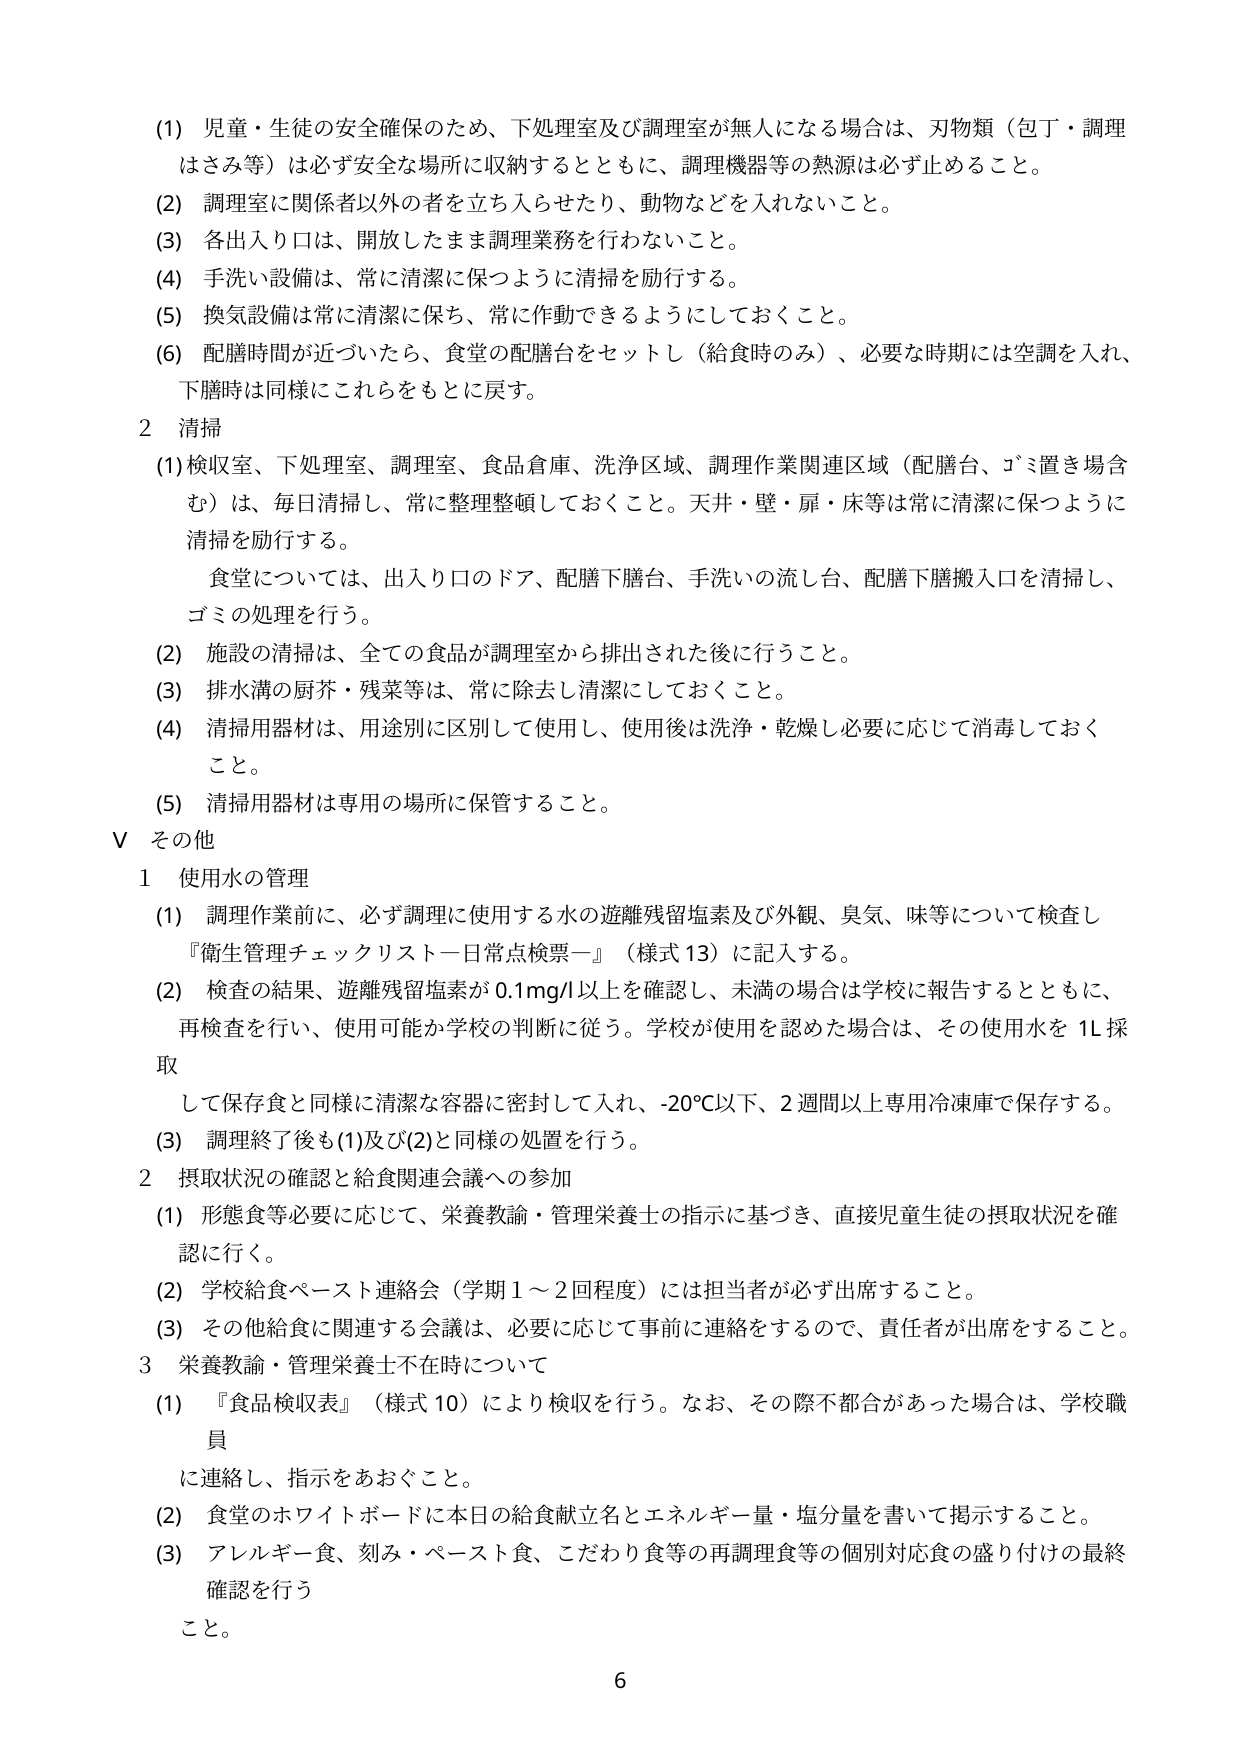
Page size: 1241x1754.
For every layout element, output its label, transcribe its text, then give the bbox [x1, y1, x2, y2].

text 再検査を行い、使用可能か学校の判断に従う。学校が使用を認めた場合は、その使用水を1L採取 [156, 1008, 1128, 1083]
list 調理作業前に、必ず調理に使用する水の遊離残留塩素及び外観、臭気、味等について検査し [156, 896, 1128, 933]
list アレルギー食、刻み・ペースト食、こだわり食等の再調理食等の個別対応食の盛り付けの最終確認を行う [156, 1533, 1128, 1608]
text Ⅴ その他 [112, 821, 1128, 858]
text 『衛生管理チェックリスト―日常点検票―』（様式13）に記入する。 [112, 933, 1128, 971]
text ２ 摂取状況の確認と給食関連会議への参加 [112, 1158, 1128, 1196]
text 食堂については、出入り口のドア、配膳下膳台、手洗いの流し台、配膳下膳搬入口を清掃し、ゴミの処理を行う。 [186, 558, 1128, 633]
text (3) 各出入り口は、開放したまま調理業務を行わないこと。 [112, 221, 1128, 258]
text 下膳時は同様にこれらをもとに戻す。 [178, 371, 1128, 408]
text (5) 換気設備は常に清潔に保ち、常に作動できるようにしておくこと。 [112, 296, 1128, 333]
text こと。 [156, 1608, 1128, 1646]
text して保存食と同様に清潔な容器に密封して入れ、-20℃以下、2週間以上専用冷凍庫で保存する。 [156, 1083, 1128, 1121]
list 排水溝の厨芥・残菜等は、常に除去し清潔にしておくこと。 [156, 671, 1128, 708]
list 形態食等必要に応じて、栄養教諭・管理栄養士の指示に基づき、直接児童生徒の摂取状況を確 [157, 1196, 1128, 1233]
list 検収室、下処理室、調理室、食品倉庫、洗浄区域、調理作業関連区域（配膳台、ｺﾞﾐ置き場含む）は、毎日清掃し、常に整理整頓しておくこと。天井・壁・扉・床等は常に清潔に保つように清掃を励行する。 [157, 446, 1128, 558]
text (1) 児童・生徒の安全確保のため、下処理室及び調理室が無人になる場合は、刃物類（包丁・調理はさみ等）は必ず安全な場所に収納するとともに、調理機器等の熱源は必ず止めること。 [112, 108, 1128, 183]
text ２ 清掃 [112, 408, 1128, 446]
list 清掃用器材は専用の場所に保管すること。 [156, 783, 1128, 821]
text (4) 手洗い設備は、常に清潔に保つように清掃を励行する。 [112, 258, 1128, 296]
text 認に行く。 [157, 1233, 1128, 1271]
list 『食品検収表』（様式10）により検収を行う。なお、その際不都合があった場合は、学校職員 [156, 1383, 1128, 1458]
list 施設の清掃は、全ての食品が調理室から排出された後に行うこと。 [156, 633, 1128, 671]
text (6) 配膳時間が近づいたら、食堂の配膳台をセットし（給食時のみ）、必要な時期には空調を入れ、 [112, 333, 1128, 371]
text (2) 調理室に関係者以外の者を立ち入らせたり、動物などを入れないこと。 [112, 183, 1128, 221]
text に連絡し、指示をあおぐこと。 [156, 1458, 1128, 1496]
list 検査の結果、遊離残留塩素が0.1mg/l以上を確認し、未満の場合は学校に報告するとともに、 [156, 971, 1128, 1008]
text １ 使用水の管理 [112, 858, 1128, 896]
text ３ 栄養教諭・管理栄養士不在時について [112, 1346, 1128, 1383]
list 食堂のホワイトボードに本日の給食献立名とエネルギー量・塩分量を書いて掲示すること。 [156, 1496, 1128, 1533]
list 学校給食ペースト連絡会（学期１～２回程度）には担当者が必ず出席すること。 [157, 1271, 1128, 1308]
list その他給食に関連する会議は、必要に応じて事前に連絡をするので、責任者が出席をすること。 [157, 1308, 1128, 1346]
text こと。 [206, 746, 1128, 783]
list 清掃用器材は、用途別に区別して使用し、使用後は洗浄・乾燥し必要に応じて消毒しておく [156, 708, 1128, 746]
list 調理終了後も(1)及び(2)と同様の処置を行う。 [156, 1121, 1128, 1158]
